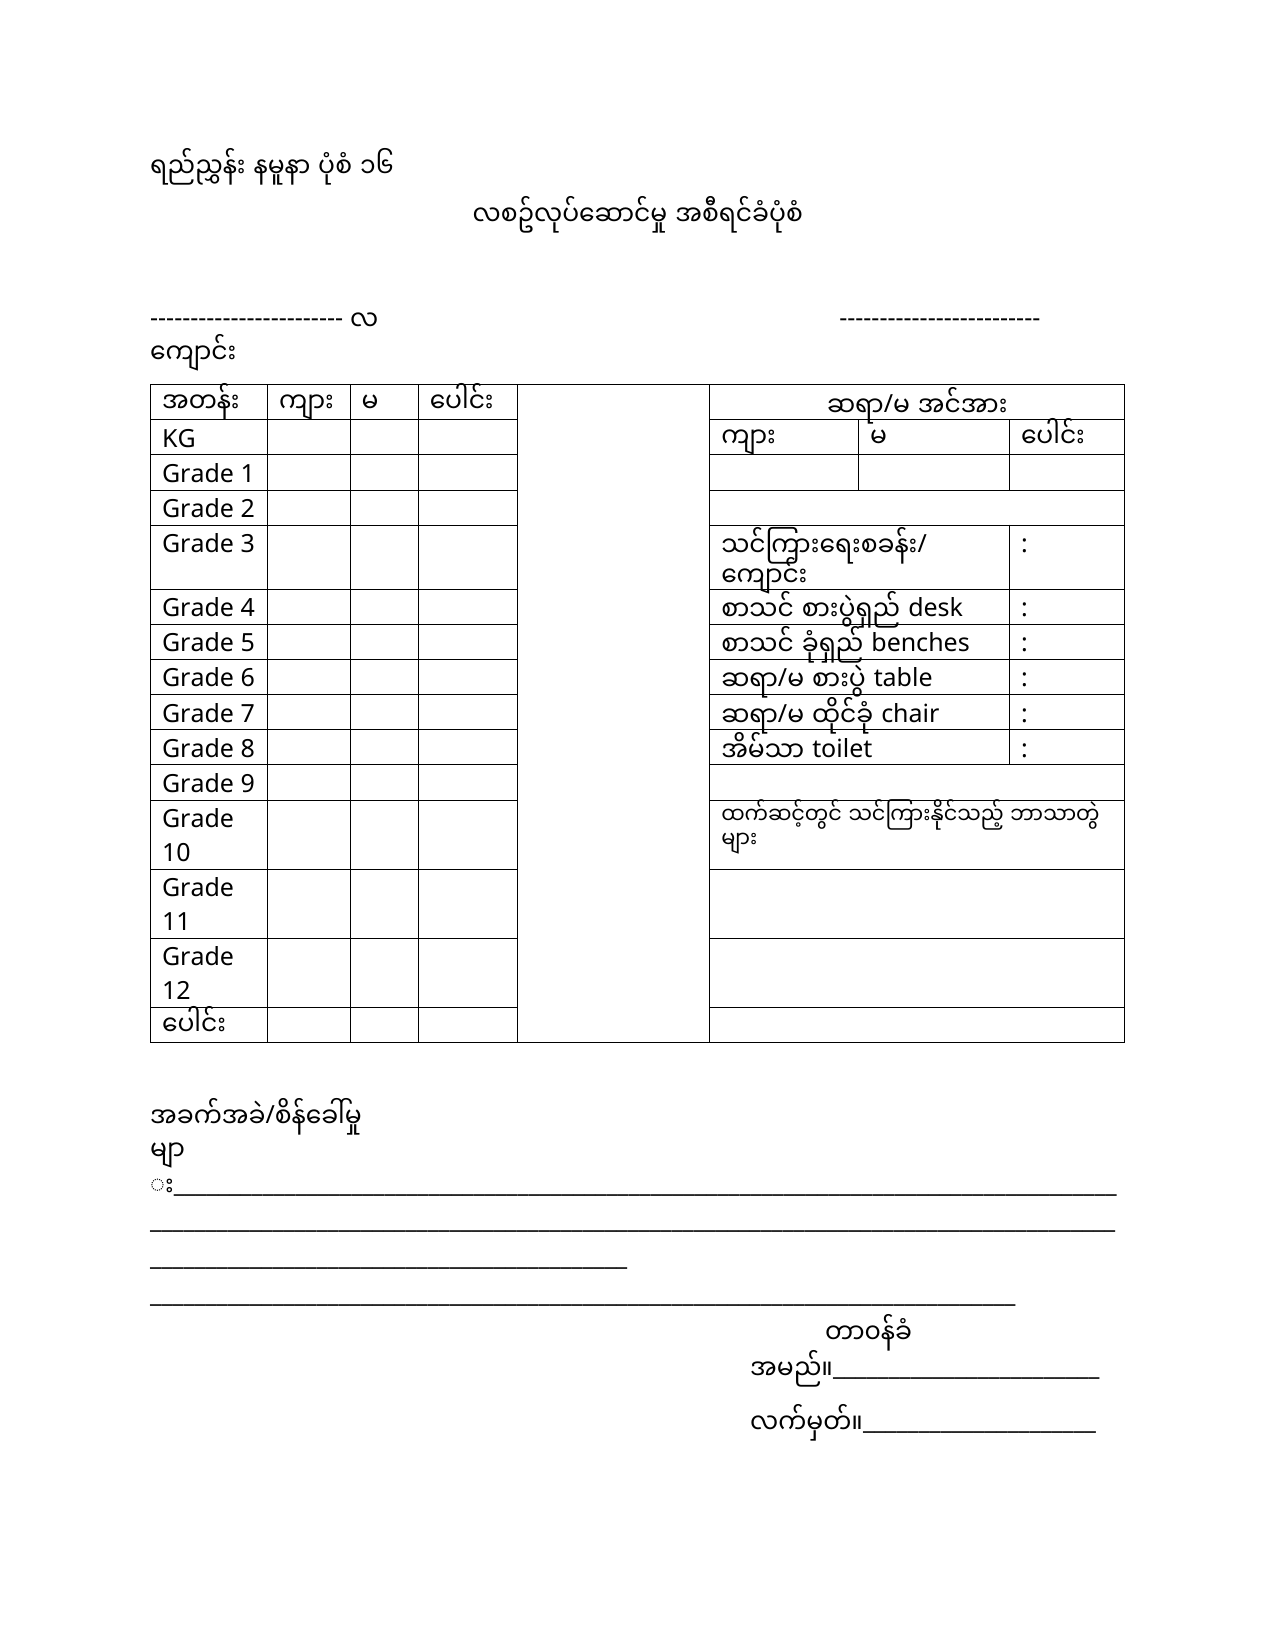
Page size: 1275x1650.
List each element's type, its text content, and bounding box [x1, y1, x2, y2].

table_cell [351, 526, 418, 589]
table_cell [268, 660, 350, 694]
table_cell [351, 695, 418, 729]
table_cell [351, 491, 418, 524]
table_cell : [1010, 695, 1124, 729]
table_cell ပေါင်း [1010, 420, 1124, 454]
table_cell [351, 625, 418, 659]
table_cell [419, 491, 517, 524]
table_cell : [1010, 526, 1124, 589]
text အမည်။________________________ [150, 1349, 1125, 1383]
table_cell [710, 1008, 1124, 1042]
table_cell [351, 870, 418, 938]
table_cell [268, 590, 350, 624]
table_cell အိမ်သာ toilet [710, 730, 1009, 764]
table_cell [419, 420, 517, 454]
table_cell [351, 801, 418, 869]
table_cell Grade 10 [151, 801, 267, 869]
table_cell [710, 870, 1124, 938]
table_cell [419, 801, 517, 869]
table_cell Grade 1 [151, 455, 267, 489]
table_cell [351, 420, 418, 454]
table_cell : [1010, 590, 1124, 624]
table_cell [419, 590, 517, 624]
table_cell မ [859, 420, 1009, 454]
table_cell : [1010, 660, 1124, 694]
table_cell Grade 2 [151, 491, 267, 524]
table_cell [419, 765, 517, 799]
text ------------------------ လ ------------------------- ကျောင်း [150, 300, 1125, 365]
table_cell [268, 730, 350, 764]
table_cell [419, 526, 517, 589]
table_cell [710, 765, 1124, 799]
text လစဥ်လုပ်ဆောင်မှု အစီရင်ခံပုံစံ [150, 198, 1125, 227]
table_cell Grade 9 [151, 765, 267, 799]
text လက်မှတ်။_____________________ [675, 1402, 1125, 1437]
table_header ကျား [268, 385, 350, 419]
table_cell : [1010, 730, 1124, 764]
table_header ပေါင်း [419, 385, 517, 419]
table_cell [351, 730, 418, 764]
table_cell [419, 870, 517, 938]
table_cell [268, 939, 350, 1007]
table_cell [351, 765, 418, 799]
table_cell [351, 939, 418, 1007]
table_cell ဆရာ/မ ထိုင်ခုံ chair [710, 695, 1009, 729]
table_cell : [1010, 625, 1124, 659]
table_cell [268, 455, 350, 489]
table_cell [351, 455, 418, 489]
table_cell [268, 801, 350, 869]
text အခက်အခဲ/စိန်ခေါ်မှုများ_______________________________________________________________________________________________________________________________________________________________________________________________________________________ [150, 1097, 1125, 1273]
table_cell Grade 3 [151, 526, 267, 589]
table_cell [1010, 455, 1124, 489]
table_cell [268, 870, 350, 938]
table_cell Grade 6 [151, 660, 267, 694]
table_cell [419, 1008, 517, 1042]
table_cell ပေါင်း [151, 1008, 267, 1042]
table_cell Grade 4 [151, 590, 267, 624]
text ______________________________________________________________________________ တာ၀န်ခံ [150, 1276, 1125, 1346]
table_cell [419, 730, 517, 764]
table_cell [710, 939, 1124, 1007]
table_cell ထက်ဆင့်တွင် သင်ကြားနိုင်သည့် ဘာသာတွဲများ [710, 801, 1124, 869]
table_header မ [351, 385, 418, 419]
table_cell သင်ကြားရေးစခန်း/ကျောင်း [710, 526, 1009, 589]
table_header အတန်း [151, 385, 267, 419]
table_cell [268, 491, 350, 524]
table_cell [268, 1008, 350, 1042]
table_cell [419, 625, 517, 659]
table_cell [710, 455, 858, 489]
table_cell [351, 660, 418, 694]
table_cell [419, 695, 517, 729]
table_cell [419, 455, 517, 489]
table_cell [268, 765, 350, 799]
table_cell [268, 526, 350, 589]
table_cell Grade 12 [151, 939, 267, 1007]
text ရည်ညွှန်း နမူနာ ပုံစံ ၁၆ [150, 150, 1125, 179]
table_cell ကျား [710, 420, 858, 454]
table_cell ဆရာ/မ စားပွဲ table [710, 660, 1009, 694]
table_header [518, 385, 709, 1042]
table_cell [419, 939, 517, 1007]
table_cell [268, 695, 350, 729]
table_cell [351, 1008, 418, 1042]
table_cell စာသင် ခုံရှည် benches [710, 625, 1009, 659]
table_cell [710, 491, 1124, 524]
table_cell Grade 5 [151, 625, 267, 659]
table_cell KG [151, 420, 267, 454]
table_cell [859, 455, 1009, 489]
table_header ဆရာ/မ အင်အား [710, 385, 1124, 419]
table_cell Grade 7 [151, 695, 267, 729]
table_cell စာသင် စားပွဲရှည် desk [710, 590, 1009, 624]
table_cell [351, 590, 418, 624]
table_cell [268, 625, 350, 659]
table_cell [268, 420, 350, 454]
table_cell [419, 660, 517, 694]
table_cell Grade 11 [151, 870, 267, 938]
table_cell Grade 8 [151, 730, 267, 764]
